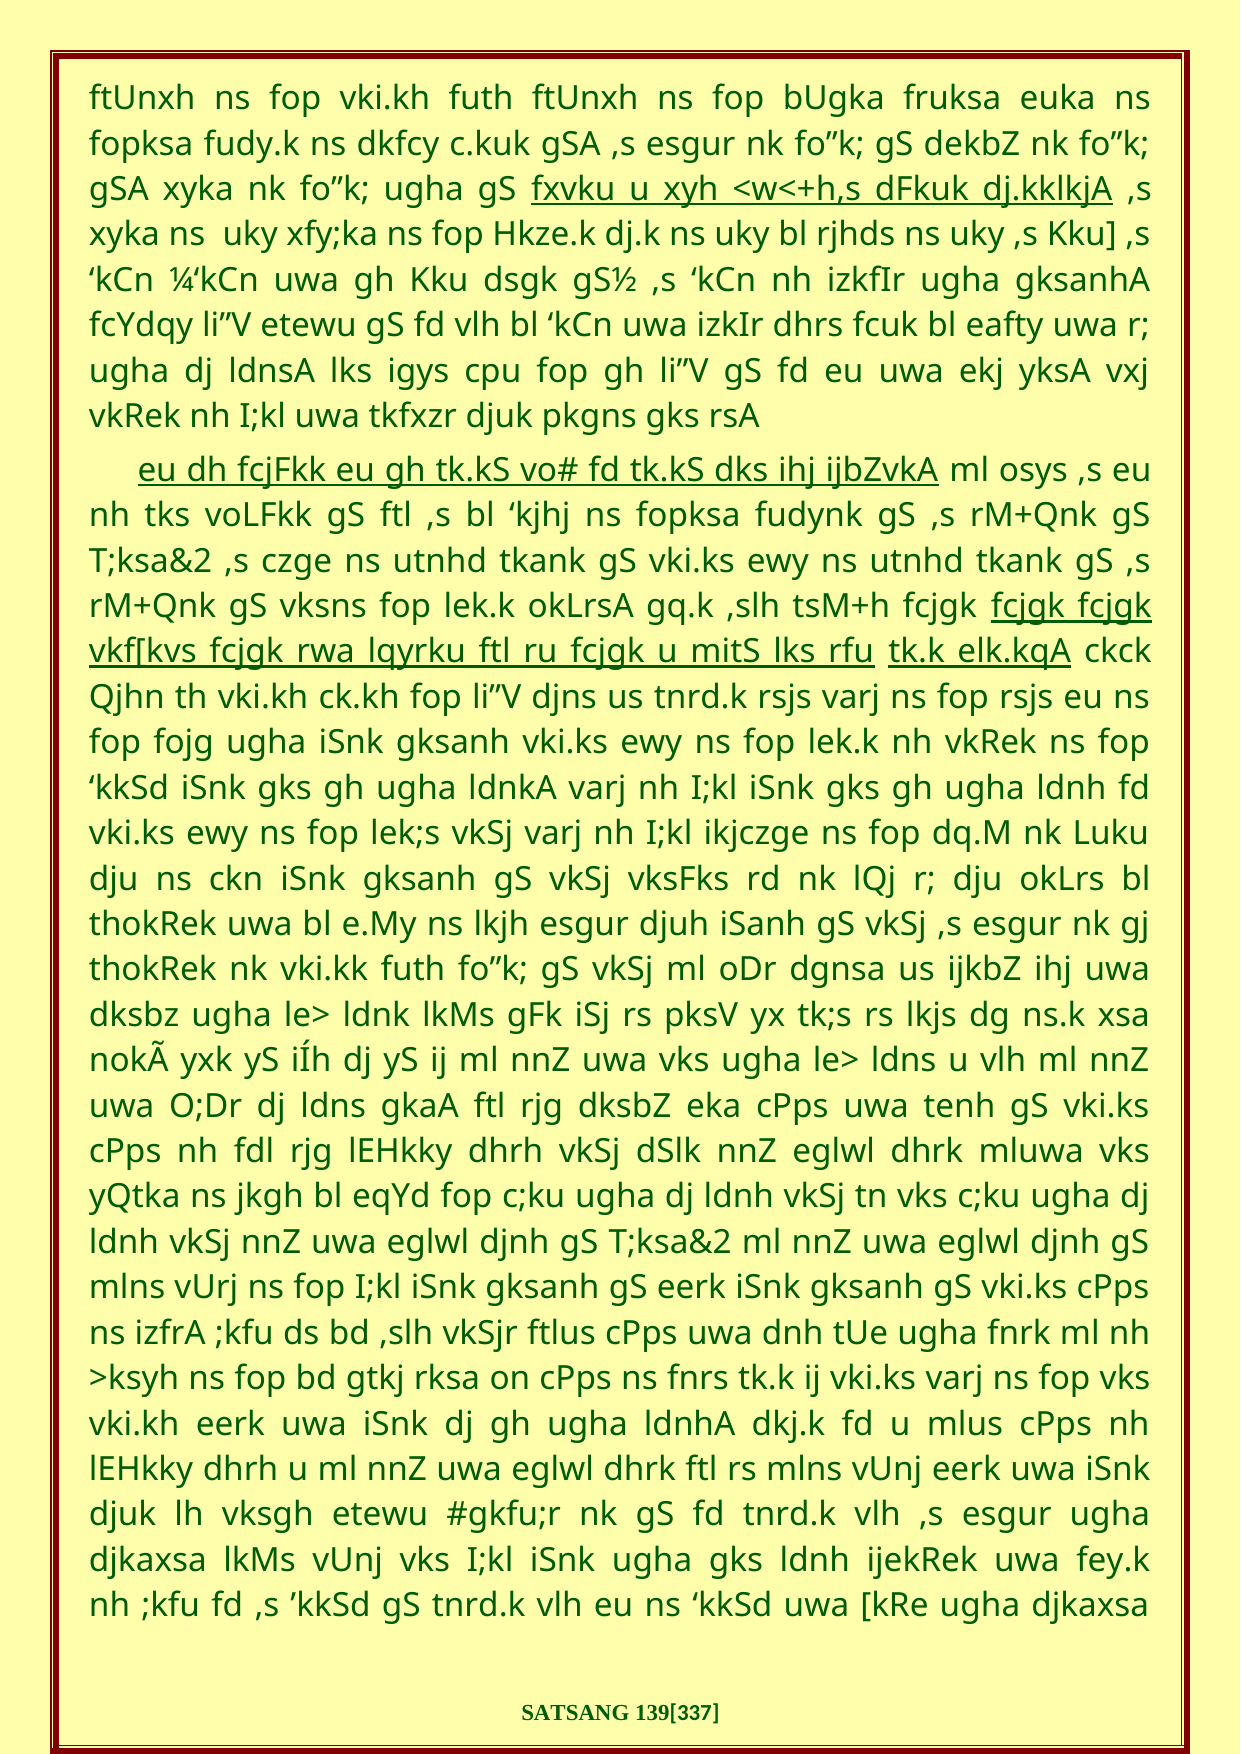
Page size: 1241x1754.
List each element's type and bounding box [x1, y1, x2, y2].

text [89, 74, 1152, 437]
text [89, 446, 1152, 1626]
